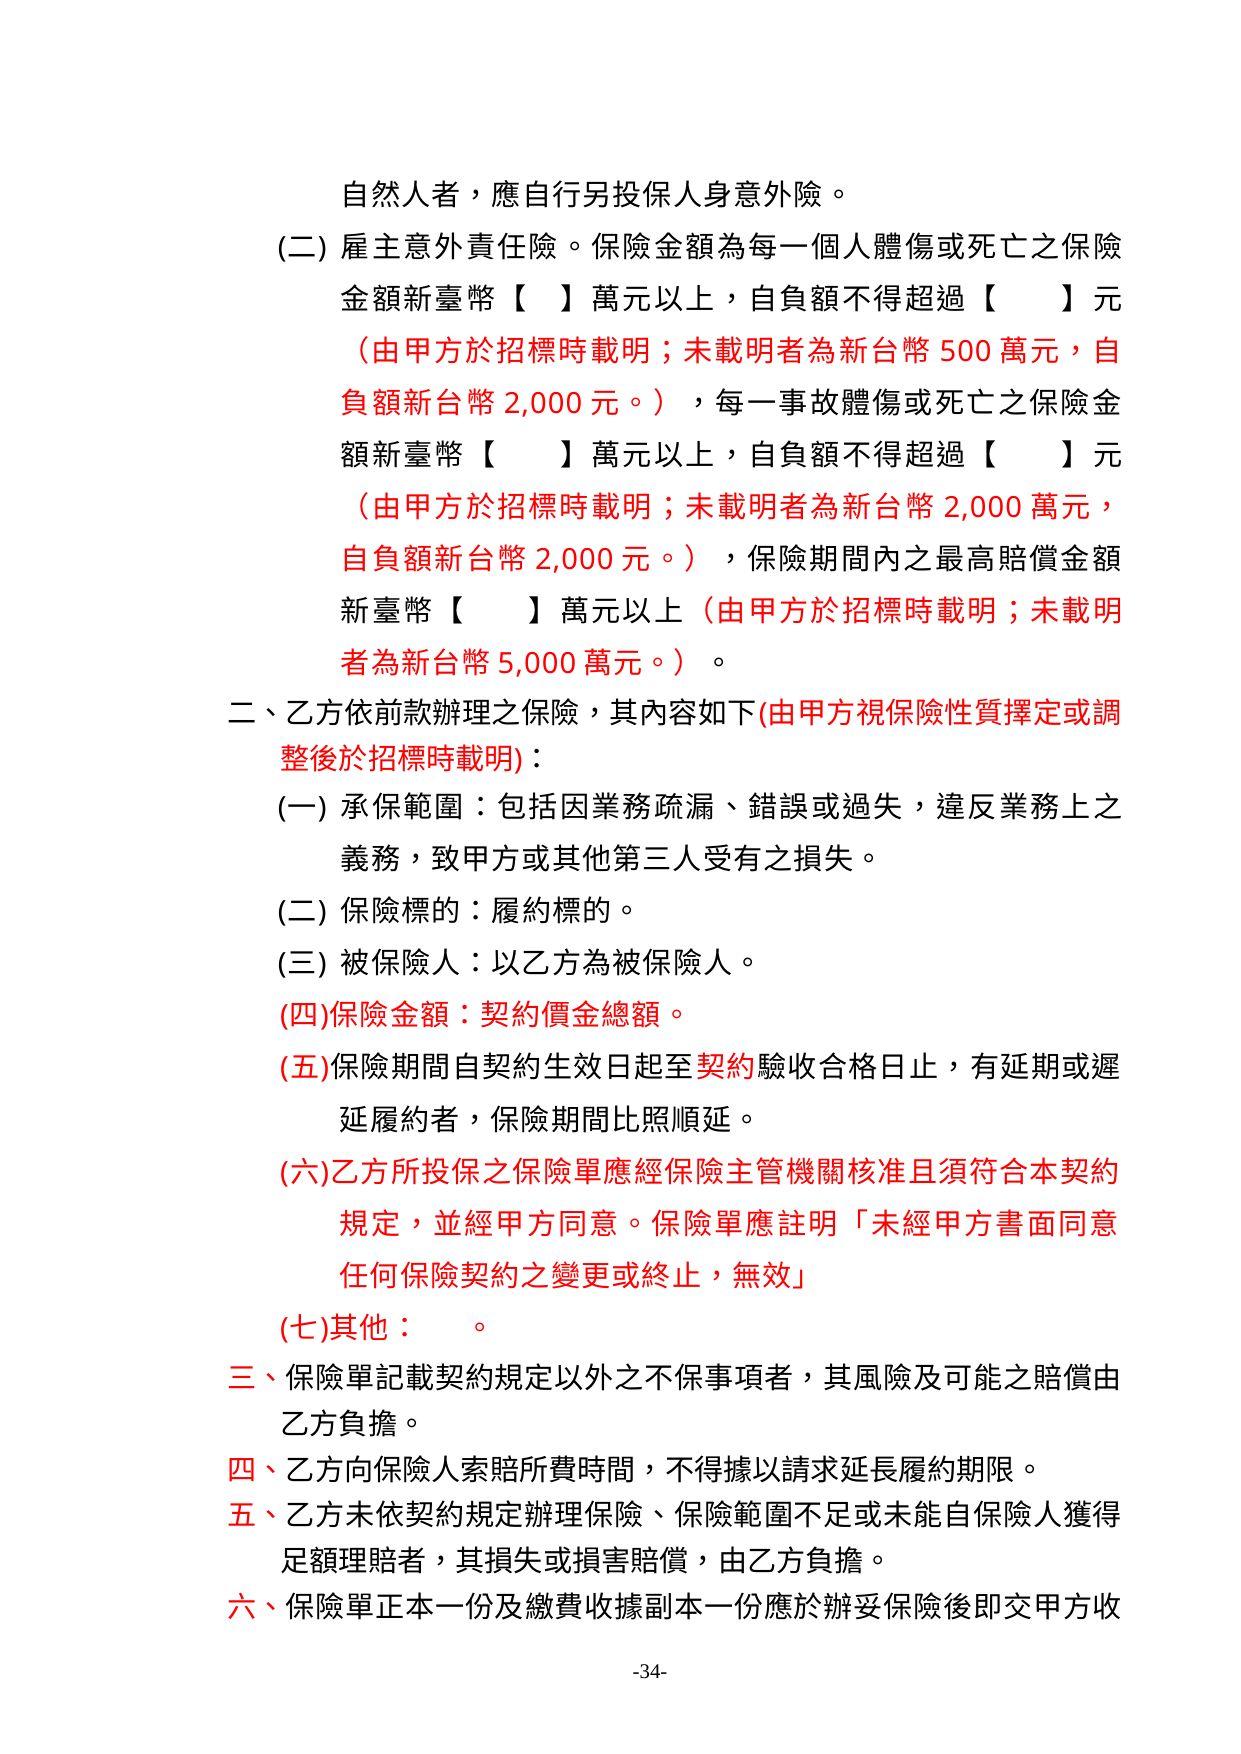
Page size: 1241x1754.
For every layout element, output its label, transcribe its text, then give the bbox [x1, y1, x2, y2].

list 雇主意外責任險。保險金額為每一個人體傷或死亡之保險金額新臺幣【 】萬元以上，自負額不得超過【 】元（由甲方於招標時載明；未載明者為新台幣500萬元，自負額新台幣2,000元。），每一事故體傷或死亡之保險金額新臺幣【 】萬元以上，自負額不得超過【 】元（由甲方於招標時載明；未載明者為新台幣2,000萬元，自負額新台幣2,000元。），保險期間內之最高賠償金額新臺幣【 】萬元以上（由甲方於招標時載明；未載明者為新台幣5,000萬元。）。 [278, 218, 1122, 687]
text (五)保險期間自契約生效日起至契約驗收合格日止，有延期或遲延履約者，保險期間比照順延。 [280, 1039, 1122, 1143]
list 乙方向保險人索賠所費時間，不得據以請求延長履約期限。 [227, 1443, 1122, 1489]
list 保險單記載契約規定以外之不保事項者，其風險及可能之賠償由乙方負擔。 [227, 1352, 1122, 1443]
list 乙方依前款辦理之保險，其內容如下(由甲方視保險性質擇定或調整後於招標時載明)： [227, 687, 1122, 779]
text (四)保險金額：契約價金總額。 [280, 987, 1122, 1039]
list 承保範圍：包括因業務疏漏、錯誤或過失，違反業務上之義務，致甲方或其他第三人受有之損失。 [278, 779, 1122, 883]
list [227, 1581, 1122, 1627]
list 乙方未依契約規定辦理保險、保險範圍不足或未能自保險人獲得足額理賠者，其損失或損害賠償，由乙方負擔。 [227, 1489, 1122, 1581]
list 被保險人：以乙方為被保險人。 [278, 935, 1122, 987]
text (七)其他： 。 [280, 1299, 1122, 1352]
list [278, 166, 1122, 218]
list 保險標的：履約標的。 [278, 883, 1122, 935]
text (六)乙方所投保之保險單應經保險主管機關核准且須符合本契約規定，並經甲方同意。保險單應註明「未經甲方書面同意，任何保險契約之變更或終止，無效」 [280, 1143, 1122, 1299]
